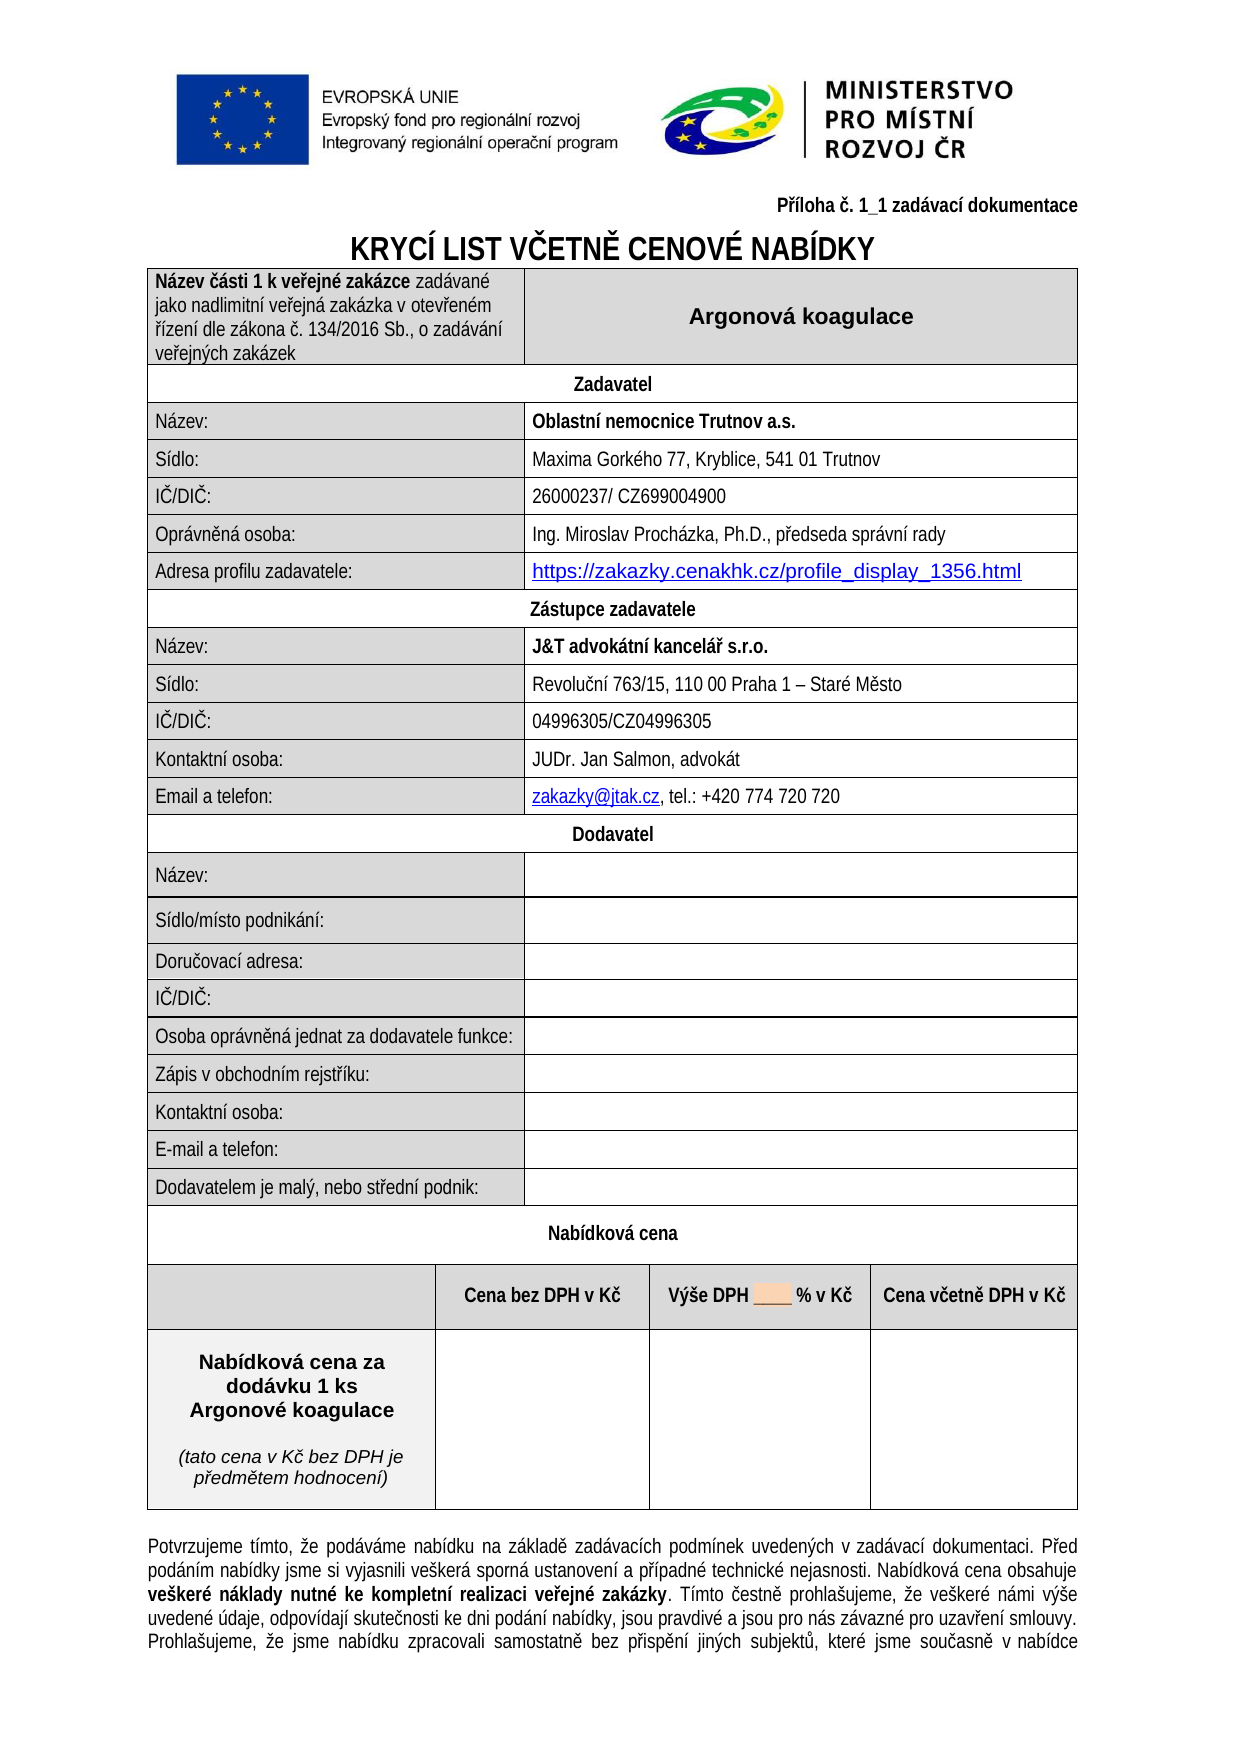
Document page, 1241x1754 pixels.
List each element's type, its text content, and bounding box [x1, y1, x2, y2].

table_cell Revoluční 763/15, 110 00 Praha 1 – Staré Město [525, 665, 1077, 702]
table_cell J&T advokátní kancelář s.r.o. [525, 628, 1077, 664]
text KRYCÍ LIST VČETNĚ CENOVÉ NABÍDKY [148, 229, 1078, 267]
table_cell [525, 980, 1077, 1016]
table_cell IČ/DIČ: [148, 478, 524, 514]
table_cell Sídlo: [148, 665, 524, 702]
table_cell Maxima Gorkého 77, Kryblice, 541 01 Trutnov [525, 440, 1077, 477]
table_cell Oblastní nemocnice Trutnov a.s. [525, 403, 1077, 439]
table_cell IČ/DIČ: [148, 980, 524, 1016]
table_cell Doručovací adresa: [148, 944, 524, 978]
table_cell Výše DPH ____ % v Kč [650, 1265, 870, 1329]
table_cell Ing. Miroslav Procházka, Ph.D., předseda správní rady [525, 515, 1077, 552]
table_cell Název: [148, 403, 524, 439]
table_cell E-mail a telefon: [148, 1131, 524, 1168]
table_cell [871, 1330, 1077, 1508]
table_cell Kontaktní osoba: [148, 740, 524, 777]
table_header Název části 1 k veřejné zakázce zadávané jako nadlimitní veřejná zakázka v otevřeném řízení dle zákona č. 134/2016 Sb., o zadávání veřejných zakázek [148, 269, 524, 364]
table_cell Osoba oprávněná jednat za dodavatele funkce: [148, 1018, 524, 1054]
table_cell Kontaktní osoba: [148, 1093, 524, 1130]
table_cell [525, 944, 1077, 978]
table_cell IČ/DIČ: [148, 703, 524, 739]
table_cell Email a telefon: [148, 778, 524, 814]
table_cell [525, 1055, 1077, 1092]
table_cell Adresa profilu zadavatele: [148, 553, 524, 589]
table_cell Název: [148, 628, 524, 664]
table_cell [525, 1131, 1077, 1168]
table_cell Zápis v obchodním rejstříku: [148, 1055, 524, 1092]
table_cell Dodavatelem je malý, nebo střední podnik: [148, 1169, 524, 1205]
table_cell Cena bez DPH v Kč [436, 1265, 649, 1329]
table_cell Sídlo/místo podnikání: [148, 898, 524, 943]
table_cell [525, 853, 1077, 896]
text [148, 1533, 1078, 1653]
table_cell [525, 898, 1077, 943]
table_cell Dodavatel [148, 815, 1077, 852]
table_cell Nabídková cena za dodávku 1 ks Argonové koagulace (tato cena v Kč bez DPH je předmětem hodnocení) [148, 1330, 435, 1508]
table_cell Zadavatel [148, 365, 1077, 402]
table_cell [525, 1018, 1077, 1054]
table_cell Zástupce zadavatele [148, 590, 1077, 627]
table_cell Sídlo: [148, 440, 524, 477]
table_cell https://zakazky.cenakhk.cz/profile_display_1356.html [525, 553, 1077, 589]
table_cell Název: [148, 853, 524, 896]
table_cell Cena včetně DPH v Kč [871, 1265, 1077, 1329]
text Příloha č. 1_1 zadávací dokumentace [148, 193, 1078, 217]
table_cell [148, 1265, 435, 1329]
table_cell [525, 1169, 1077, 1205]
table_cell 04996305/CZ04996305 [525, 703, 1077, 739]
table_cell 26000237/ CZ699004900 [525, 478, 1077, 514]
table_cell [436, 1330, 649, 1508]
table_cell Nabídková cena [148, 1206, 1077, 1264]
table_header Argonová koagulace [525, 269, 1077, 364]
table_cell zakazky@jtak.cz, tel.: +420 774 720 720 [525, 778, 1077, 814]
table_cell [650, 1330, 870, 1508]
table_cell Oprávněná osoba: [148, 515, 524, 552]
table_cell JUDr. Jan Salmon, advokát [525, 740, 1077, 777]
table_cell [525, 1093, 1077, 1130]
